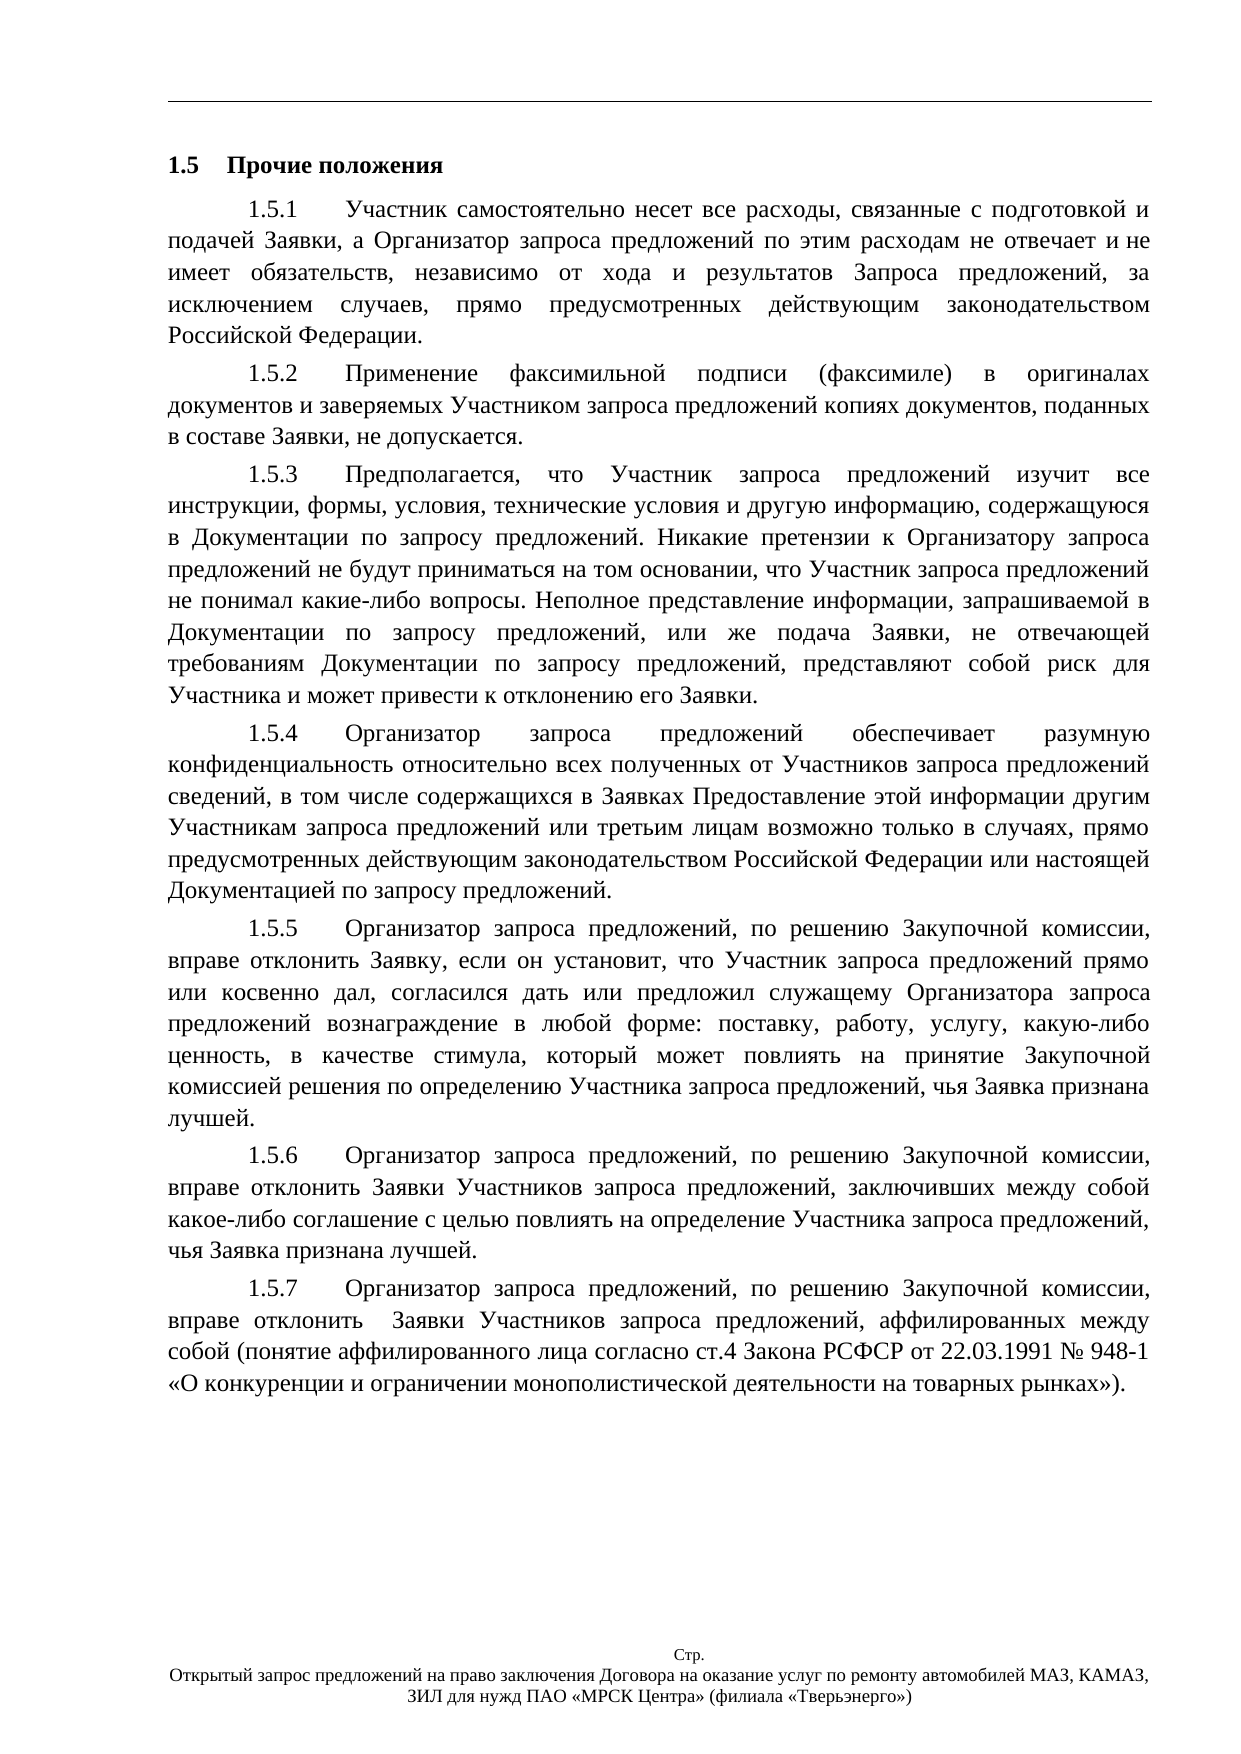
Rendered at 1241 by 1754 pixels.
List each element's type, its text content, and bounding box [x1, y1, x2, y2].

list Применение факсимильной подписи (факсимиле) в оригиналах документов и заверяемых Участником запроса предложений копиях документов, поданных в составе Заявки, не допускается. [168, 358, 1150, 450]
list Организатор запроса предложений, по решению Закупочной комиссии, вправе отклонить Заявки Участников запроса предложений, заключивших между собой какое-либо соглашение с целью повлиять на определение Участника запроса предложений, чья Заявка признана лучшей. [168, 1141, 1150, 1264]
list Участник самостоятельно несет все расходы, связанные с подготовкой и подачей Заявки, а Организатор запроса предложений по этим расходам не отвечает и не имеет обязательств, независимо от хода и результатов Запроса предложений, за исключением случаев, прямо предусмотренных действующим законодательством Российской Федерации. [168, 194, 1150, 349]
list Организатор запроса предложений, по решению Закупочной комиссии, вправе отклонить Заявку, если он установит, что Участник запроса предложений прямо или косвенно дал, согласился дать или предложил служащему Организатора запроса предложений вознаграждение в любой форме: поставку, работу, услугу, какую-либо ценность, в качестве стимула, который может повлиять на принятие Закупочной комиссией решения по определению Участника запроса предложений, чья Заявка признана лучшей. [168, 913, 1150, 1132]
list Предполагается, что Участник запроса предложений изучит все инструкции, формы, условия, технические условия и другую информацию, содержащуюся в Документации по запросу предложений. Никакие претензии к Организатору запроса предложений не будут приниматься на том основании, что Участник запроса предложений не понимал какие-либо вопросы. Неполное представление информации, запрашиваемой в Документации по запросу предложений, или же подача Заявки, не отвечающей требованиям Документации по запросу предложений, представляют собой риск для Участника и может привести к отклонению его Заявки. [168, 459, 1150, 709]
list Организатор запроса предложений, по решению Закупочной комиссии, вправе отклонить Заявки Участников запроса предложений, аффилированных между собой (понятие аффилированного лица согласно ст.4 Закона РСФСР от 22.03.1991 № 948-1 «О конкуренции и ограничении монополистической деятельности на товарных рынках»). [168, 1273, 1150, 1397]
list Организатор запроса предложений обеспечивает разумную конфиденциальность относительно всех полученных от Участников запроса предложений сведений, в том числе содержащихся в Заявках Предоставление этой информации другим Участникам запроса предложений или третьим лицам возможно только в случаях, прямо предусмотренных действующим законодательством Российской Федерации или настоящей Документацией по запросу предложений. [168, 718, 1150, 904]
subtitle Прочие положения [168, 150, 1152, 179]
